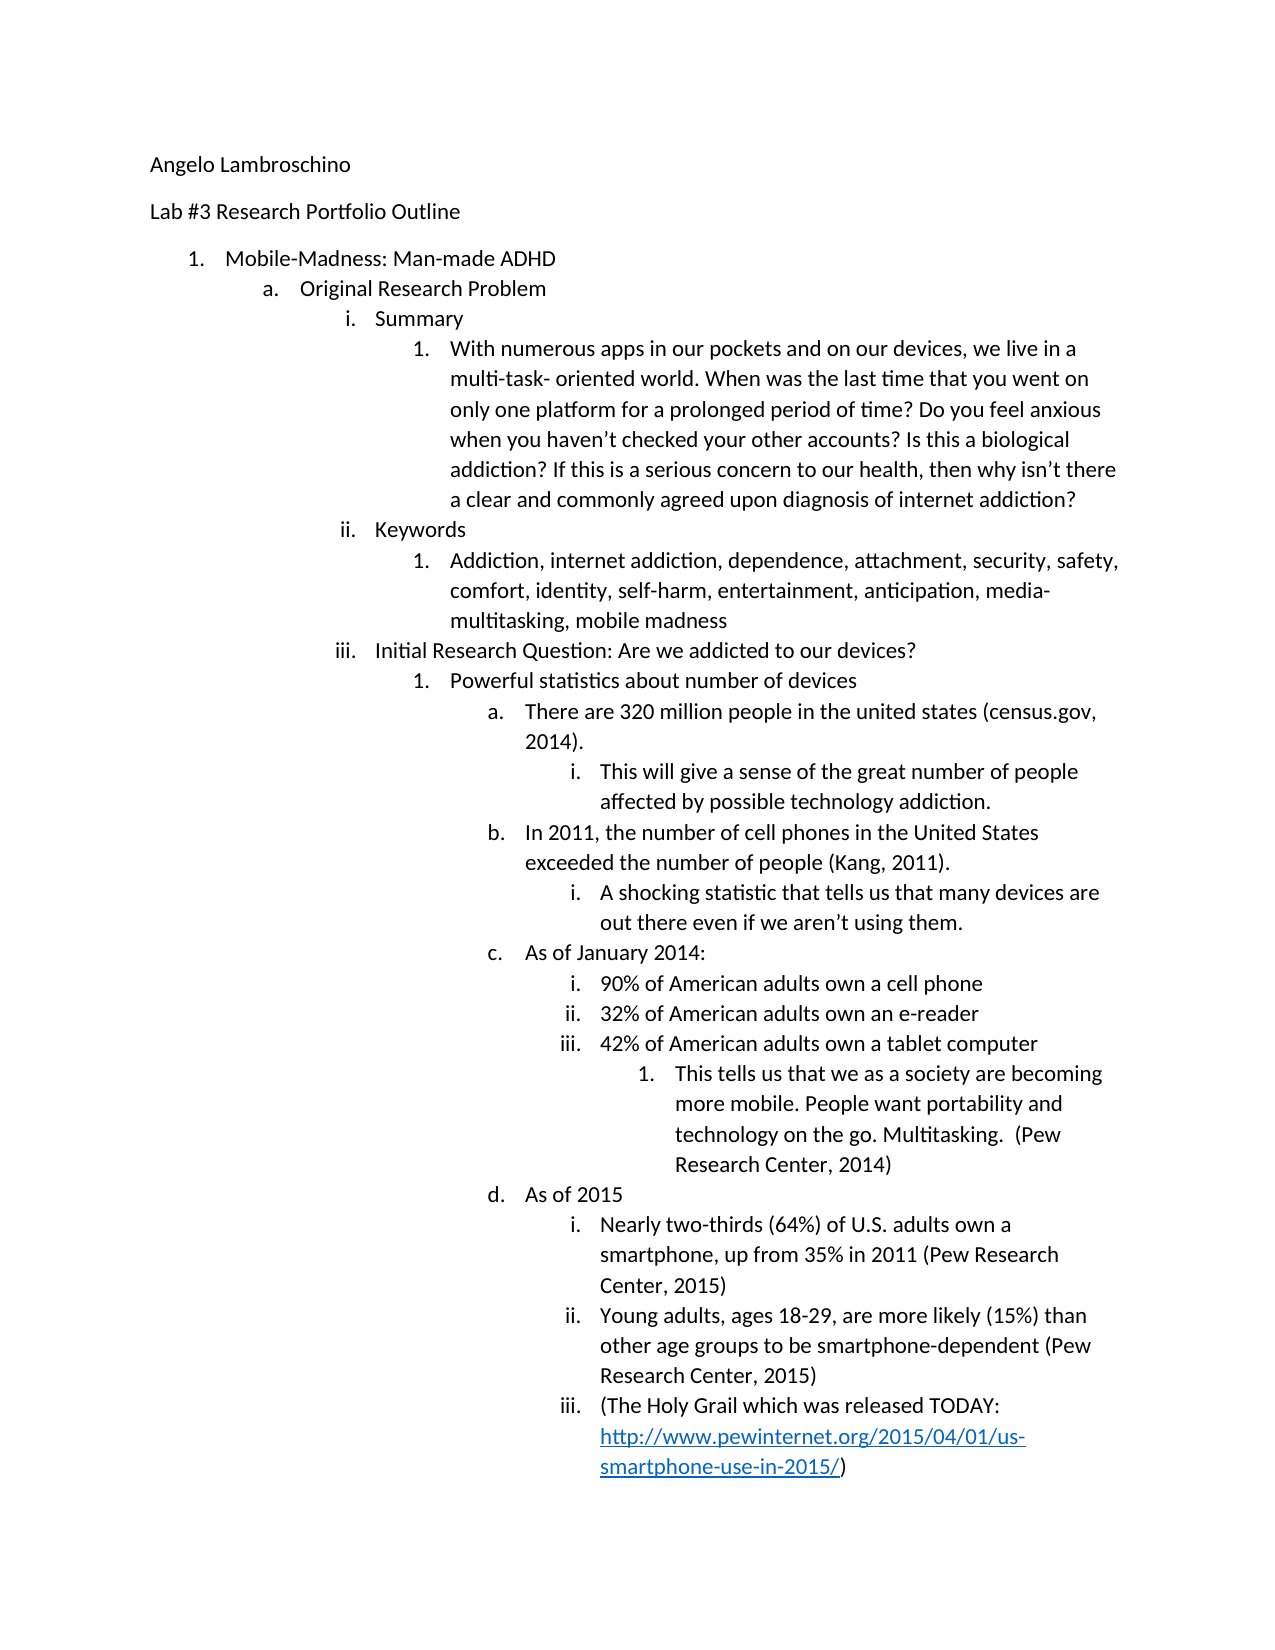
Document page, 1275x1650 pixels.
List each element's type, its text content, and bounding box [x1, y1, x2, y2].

list (The Holy Grail which was released TODAY: http://www.pewinternet.org/2015/04/01/us-smartphone-use-in-2015/) [581, 1392, 1125, 1480]
list Keywords [356, 516, 1125, 544]
list In 2011, the number of cell phones in the United States exceeded the number of people (Kang, 2011). [487, 818, 1125, 876]
list With numerous apps in our pockets and on our devices, we live in a multi-task- oriented world. When was the last time that you went on only one platform for a prolonged period of time? Do you feel anxious when you haven’t checked your other accounts? Is this a biological addiction? If this is a serious concern to our health, then why isn’t there a clear and commonly agreed upon diagnosis of internet addiction? [412, 334, 1125, 513]
list This tells us that we as a society are becoming more mobile. People want portability and technology on the go. Multitasking. (Pew Research Center, 2014) [637, 1059, 1125, 1178]
list Mobile-Madness: Man-made ADHD [187, 244, 1125, 272]
list Addiction, internet addiction, dependence, attachment, security, safety, comfort, identity, self-harm, entertainment, anticipation, media-multitasking, mobile madness [412, 546, 1125, 634]
list There are 320 million people in the united states (census.gov, 2014). [487, 697, 1125, 755]
list Nearly two-thirds (64%) of U.S. adults own a smartphone, up from 35% in 2011 (Pew Research Center, 2015) [581, 1210, 1125, 1299]
text Lab #3 Research Portfolio Outline [150, 197, 1125, 225]
list 32% of American adults own an e-reader [581, 999, 1125, 1027]
list 42% of American adults own a tablet computer [581, 1029, 1125, 1057]
list As of 2015 [487, 1180, 1125, 1208]
text Angelo Lambroschino [150, 150, 1125, 178]
list Summary [356, 304, 1125, 332]
list 90% of American adults own a cell phone [581, 969, 1125, 997]
list Original Research Problem [262, 274, 1125, 302]
list This will give a sense of the great number of people affected by possible technology addiction. [581, 757, 1125, 816]
list Young adults, ages 18-29, are more likely (15%) than other age groups to be smartphone-dependent (Pew Research Center, 2015) [581, 1301, 1125, 1389]
list Initial Research Question: Are we addicted to our devices? [356, 636, 1125, 664]
list As of January 2014: [487, 938, 1125, 967]
list A shocking statistic that tells us that many devices are out there even if we aren’t using them. [581, 878, 1125, 936]
list Powerful statistics about number of devices [412, 667, 1125, 695]
